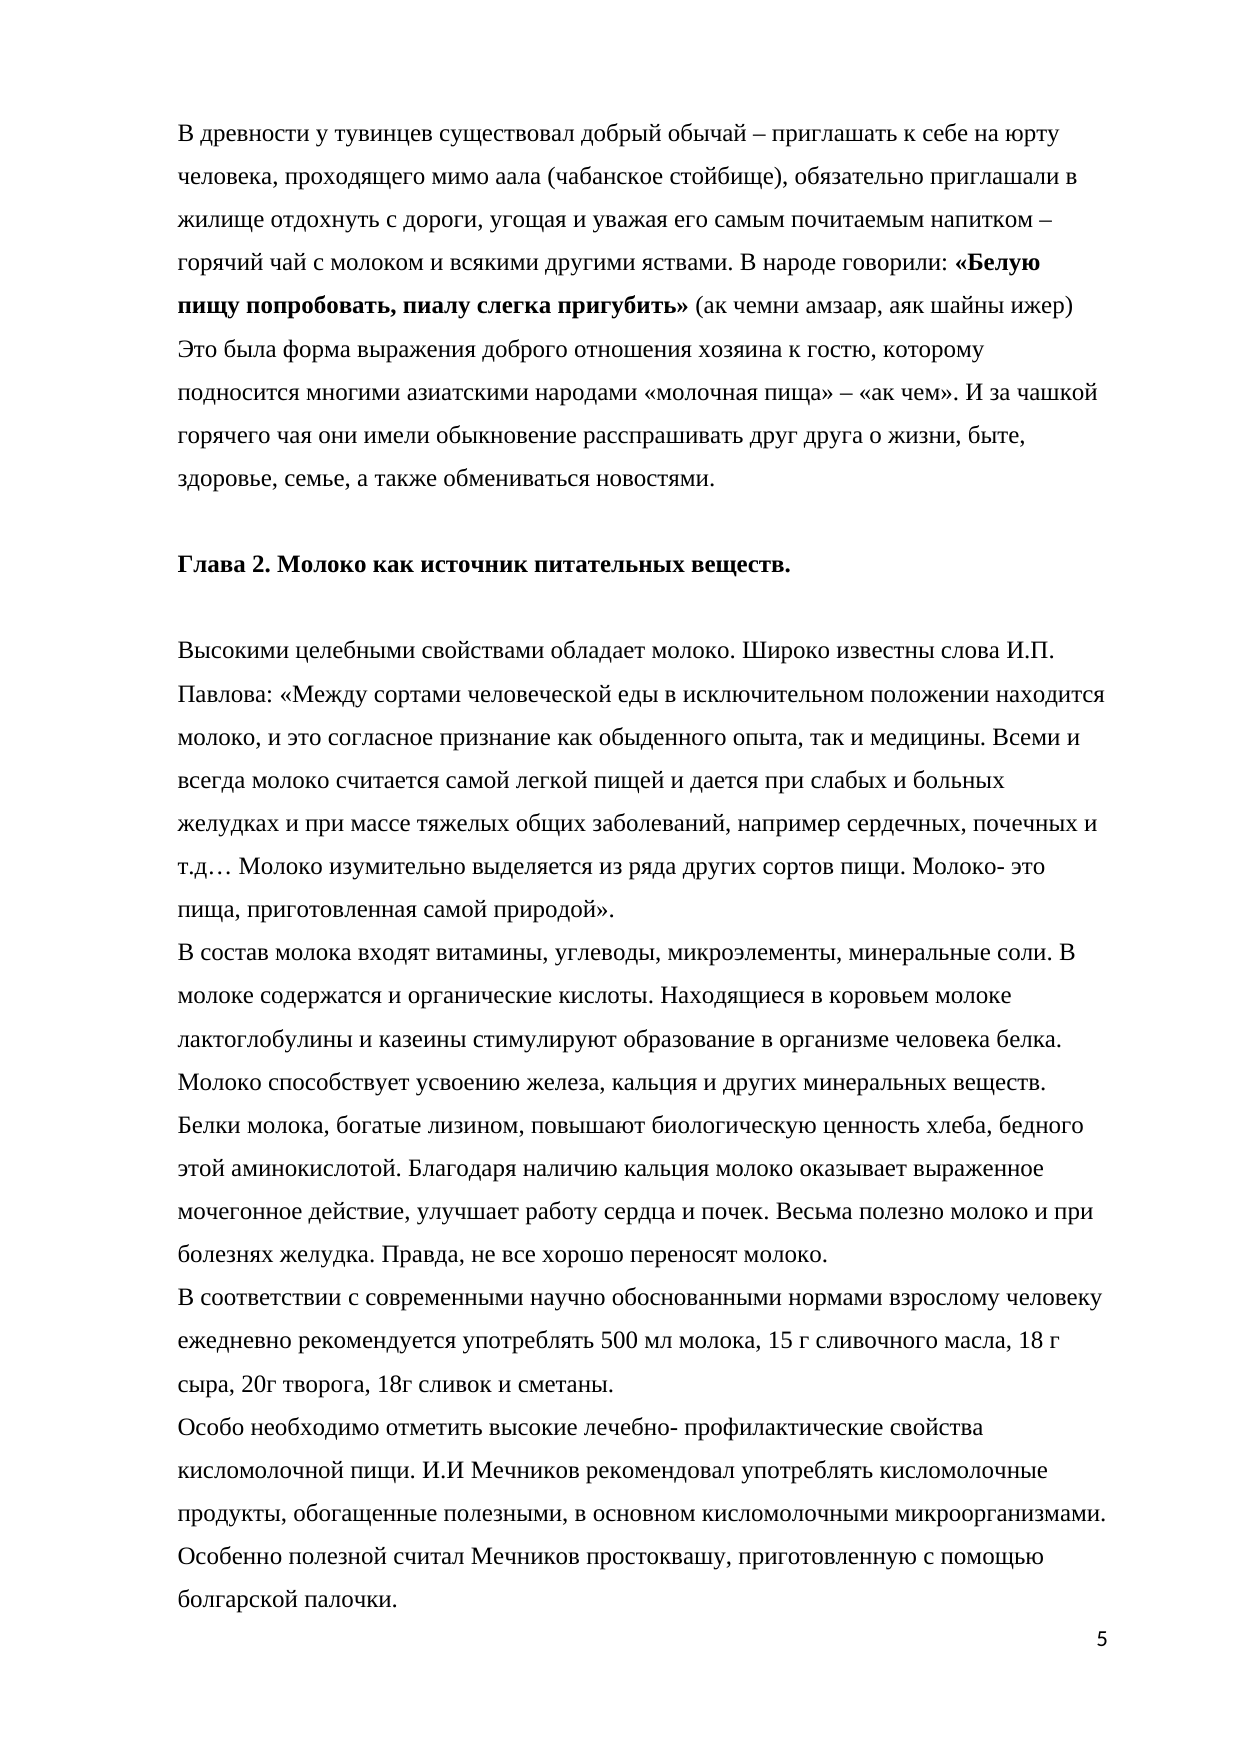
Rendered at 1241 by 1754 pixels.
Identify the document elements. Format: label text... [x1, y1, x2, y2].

text Глава 2. Молоко как источник питательных веществ. [177, 549, 1107, 578]
text Белки молока, богатые лизином, повышают биологическую ценность хлеба, бедного этой аминокислотой. Благодаря наличию кальция молоко оказывает выраженное мочегонное действие, улучшает работу сердца и почек. Весьма полезно молоко и при болезнях желудка. Правда, не все хорошо переносят молоко. [177, 1110, 1107, 1268]
text Особо необходимо отметить высокие лечебно- профилактические свойства кисломолочной пищи. И.И Мечников рекомендовал употреблять кисломолочные продукты, обогащенные полезными, в основном кисломолочными микроорганизмами. Особенно полезной считал Мечников простоквашу, приготовленную с помощью болгарской палочки. [177, 1412, 1107, 1613]
text В состав молока входят витамины, углеводы, микроэлементы, минеральные соли. В молоке содержатся и органические кислоты. Находящиеся в коровьем молоке лактоглобулины и казеины стимулируют образование в организме человека белка. Молоко способствует усвоению железа, кальция и других минеральных веществ. [177, 937, 1107, 1096]
text Высокими целебными свойствами обладает молоко. Широко известны слова И.П. Павлова: «Между сортами человеческой еды в исключительном положении находится молоко, и это согласное признание как обыденного опыта, так и медицины. Всеми и всегда молоко считается самой легкой пищей и дается при слабых и больных желудках и при массе тяжелых общих заболеваний, например сердечных, почечных и т.д… Молоко изумительно выделяется из ряда других сортов пищи. Молоко- это пища, приготовленная самой природой». [177, 636, 1107, 923]
text В соответствии с современными научно обоснованными нормами взрослому человеку ежедневно рекомендуется употреблять 500 мл молока, 15 г сливочного масла, 18 г сыра, 20г творога, 18г сливок и сметаны. [177, 1282, 1107, 1397]
text В древности у тувинцев существовал добрый обычай – приглашать к себе на юрту человека, проходящего мимо аала (чабанское стойбище), обязательно приглашали в жилище отдохнуть с дороги, угощая и уважая его самым почитаемым напитком – горячий чай с молоком и всякими другими яствами. В народе говорили: «Белую пищу попробовать, пиалу слегка пригубить» (ак чемни амзаар, аяк шайны ижер) Это была форма выражения доброго отношения хозяина к гостю, которому подносится многими азиатскими народами «молочная пища» – «ак чем». И за чашкой горячего чая они имели обыкновение расспрашивать друг друга о жизни, быте, здоровье, семье, а также обмениваться новостями. [177, 118, 1107, 492]
